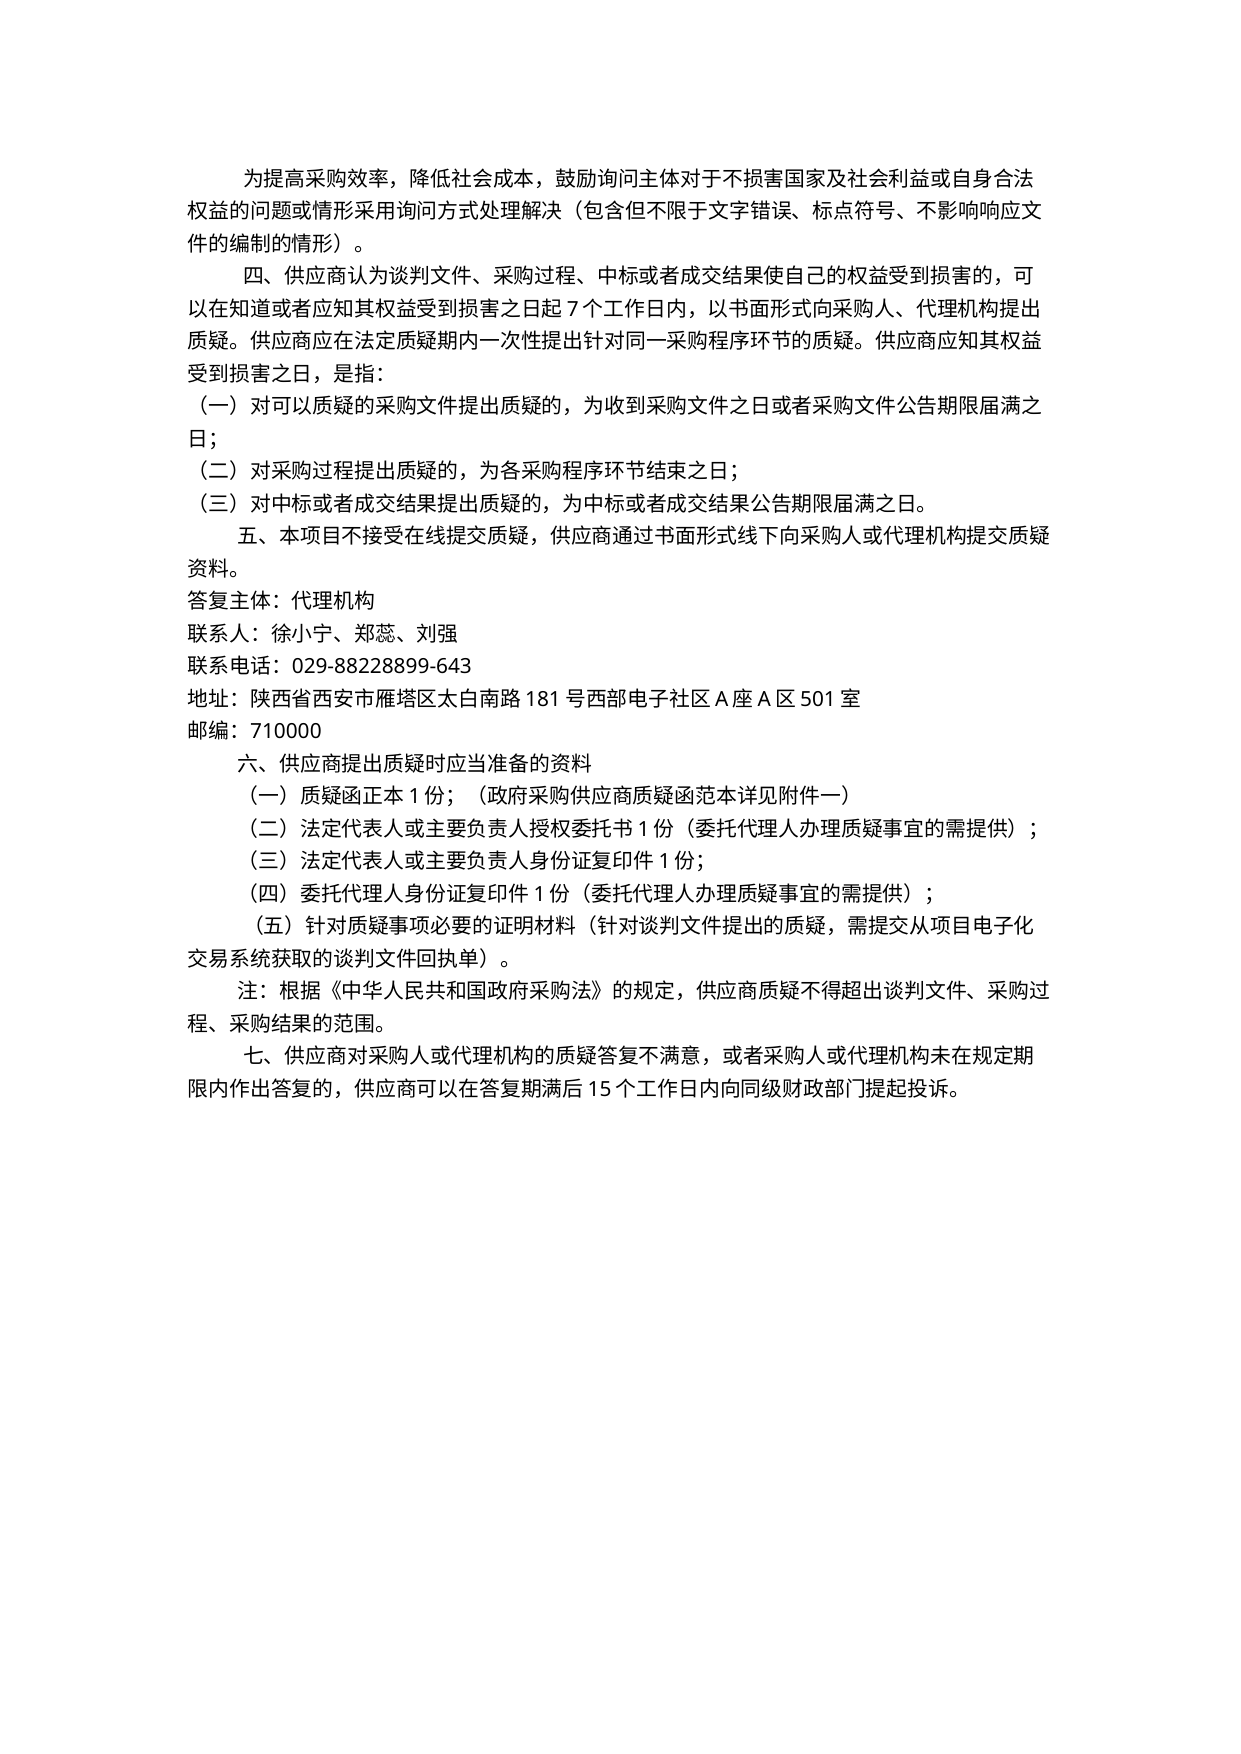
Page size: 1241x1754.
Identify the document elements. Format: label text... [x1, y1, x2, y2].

text 六、供应商提出质疑时应当准备的资料 [187, 747, 1053, 779]
text （一）对可以质疑的采购文件提出质疑的，为收到采购文件之日或者采购文件公告期限届满之日； [187, 389, 1053, 454]
text 答复主体：代理机构 [187, 584, 1053, 617]
text （二）法定代表人或主要负责人授权委托书1份（委托代理人办理质疑事宜的需提供）； [187, 812, 1053, 844]
text 联系人：徐小宁、郑蕊、刘强 [187, 617, 1053, 649]
text 注：根据《中华人民共和国政府采购法》的规定，供应商质疑不得超出谈判文件、采购过程、采购结果的范围。 [187, 974, 1053, 1039]
text （五）针对质疑事项必要的证明材料（针对谈判文件提出的质疑，需提交从项目电子化交易系统获取的谈判文件回执单）。 [187, 909, 1053, 974]
text 联系电话：029-88228899-643 [187, 649, 1053, 682]
text （二）对采购过程提出质疑的，为各采购程序环节结束之日； [187, 454, 1053, 487]
text 七、供应商对采购人或代理机构的质疑答复不满意，或者采购人或代理机构未在规定期限内作出答复的，供应商可以在答复期满后15个工作日内向同级财政部门提起投诉。 [187, 1039, 1053, 1104]
text （三）对中标或者成交结果提出质疑的，为中标或者成交结果公告期限届满之日。 [187, 487, 1053, 519]
text 四、供应商认为谈判文件、采购过程、中标或者成交结果使自己的权益受到损害的，可以在知道或者应知其权益受到损害之日起7个工作日内，以书面形式向采购人、代理机构提出质疑。供应商应在法定质疑期内一次性提出针对同一采购程序环节的质疑。供应商应知其权益受到损害之日，是指： [187, 259, 1053, 389]
text （一）质疑函正本1份；（政府采购供应商质疑函范本详见附件一） [187, 779, 1053, 812]
text 五、本项目不接受在线提交质疑，供应商通过书面形式线下向采购人或代理机构提交质疑资料。 [187, 519, 1053, 584]
text （三）法定代表人或主要负责人身份证复印件1份； [187, 844, 1053, 877]
text 地址：陕西省西安市雁塔区太白南路181号西部电子社区A座A区501室 [187, 682, 1053, 714]
text 为提高采购效率，降低社会成本，鼓励询问主体对于不损害国家及社会利益或自身合法权益的问题或情形采用询问方式处理解决（包含但不限于文字错误、标点符号、不影响响应文件的编制的情形）。 [187, 162, 1053, 259]
text 邮编：710000 [187, 714, 1053, 747]
text （四）委托代理人身份证复印件1份（委托代理人办理质疑事宜的需提供）； [187, 877, 1053, 909]
